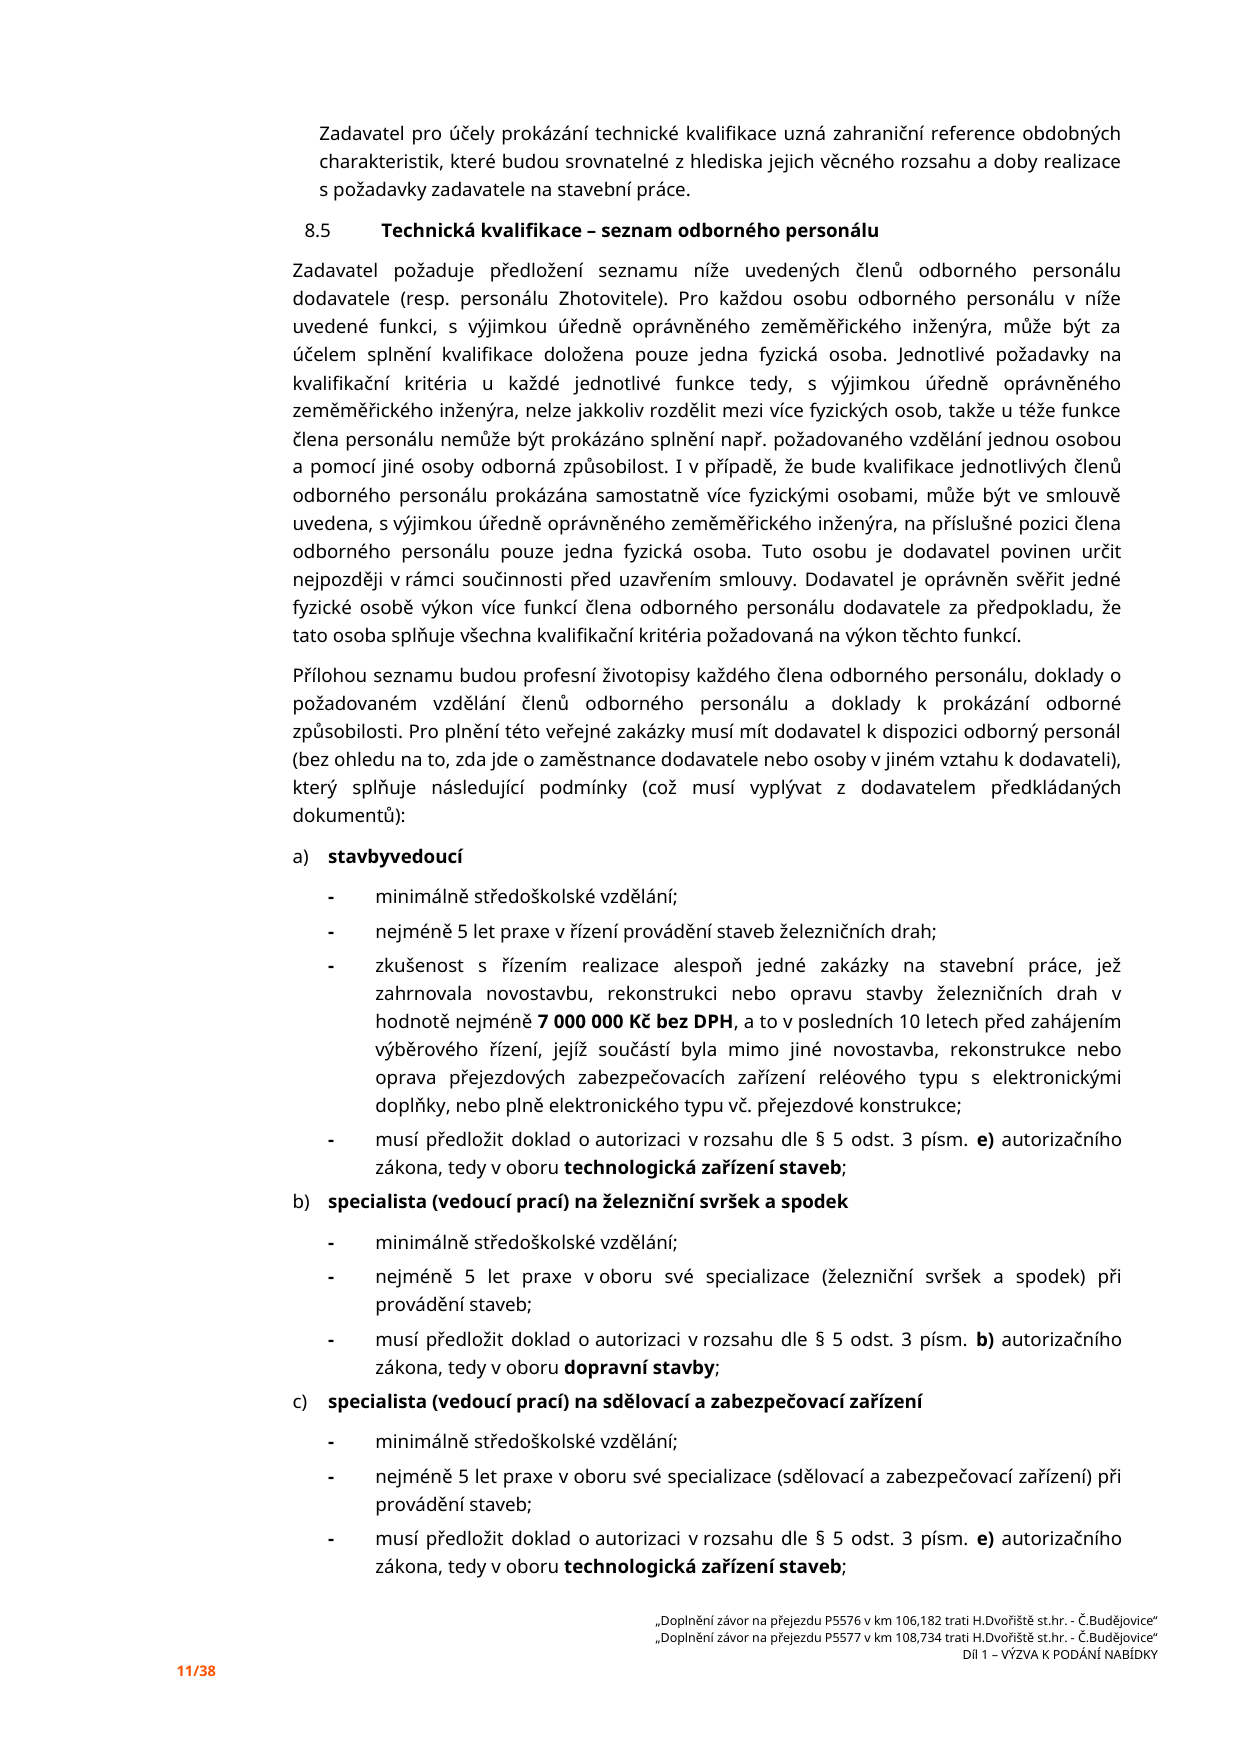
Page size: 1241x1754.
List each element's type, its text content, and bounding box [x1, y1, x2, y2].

text musí předložit doklad o autorizaci v rozsahu dle § 5 odst. 3 písm. e) autorizačního zákona, tedy v oboru technologická zařízení staveb; [328, 1127, 1122, 1180]
text Zadavatel pro účely prokázání technické kvalifikace uzná zahraniční reference obdobných charakteristik, které budou srovnatelné z hlediska jejich věcného rozsahu a doby realizace s požadavky zadavatele na stavební práce. [319, 121, 1122, 202]
text zkušenost s řízením realizace alespoň jedné zakázky na stavební práce, jež zahrnovala novostavbu, rekonstrukci nebo opravu stavby železničních drah v hodnotě nejméně 7 000 000 Kč bez DPH, a to v posledních 10 letech před zahájením výběrového řízení, jejíž součástí byla mimo jiné novostavba, rekonstrukce nebo oprava přejezdových zabezpečovacích zařízení reléového typu s elektronickými doplňky, nebo plně elektronického typu vč. přejezdové konstrukce; [328, 952, 1122, 1118]
text minimálně středoškolské vzdělání; [328, 1229, 1122, 1255]
text musí předložit doklad o autorizaci v rozsahu dle § 5 odst. 3 písm. b) autorizačního zákona, tedy v oboru dopravní stavby; [328, 1326, 1122, 1379]
text specialista (vedoucí prací) na železniční svršek a spodek [292, 1189, 1122, 1214]
text nejméně 5 let praxe v oboru své specializace (sdělovací a zabezpečovací zařízení) při provádění staveb; [328, 1463, 1122, 1517]
text Technická kvalifikace – seznam odborného personálu [304, 217, 1122, 243]
text nejméně 5 let praxe v oboru své specializace (železniční svršek a spodek) při provádění staveb; [328, 1264, 1122, 1317]
text Zadavatel požaduje předložení seznamu níže uvedených členů odborného personálu dodavatele (resp. personálu Zhotovitele). Pro každou osobu odborného personálu v níže uvedené funkci, s výjimkou úředně oprávněného zeměměřického inženýra, může být za účelem splnění kvalifikace doložena pouze jedna fyzická osoba. Jednotlivé požadavky na kvalifikační kritéria u každé jednotlivé funkce tedy, s výjimkou úředně oprávněného zeměměřického inženýra, nelze jakkoliv rozdělit mezi více fyzických osob, takže u téže funkce člena personálu nemůže být prokázáno splnění např. požadovaného vzdělání jednou osobou a pomocí jiné osoby odborná způsobilost. I v případě, že bude kvalifikace jednotlivých členů odborného personálu prokázána samostatně více fyzickými osobami, může být ve smlouvě uvedena, s výjimkou úředně oprávněného zeměměřického inženýra, na příslušné pozici člena odborného personálu pouze jedna fyzická osoba. Tuto osobu je dodavatel povinen určit nejpozději v rámci součinnosti před uzavřením smlouvy. Dodavatel je oprávněn svěřit jedné fyzické osobě výkon více funkcí člena odborného personálu dodavatele za předpokladu, že tato osoba splňuje všechna kvalifikační kritéria požadovaná na výkon těchto funkcí. [292, 258, 1122, 647]
list stavbyvedoucí [292, 843, 1122, 869]
text musí předložit doklad o autorizaci v rozsahu dle § 5 odst. 3 písm. e) autorizačního zákona, tedy v oboru technologická zařízení staveb; [328, 1525, 1122, 1579]
text specialista (vedoucí prací) na sdělovací a zabezpečovací zařízení [292, 1388, 1122, 1414]
text minimálně středoškolské vzdělání; [328, 1429, 1122, 1454]
text nejméně 5 let praxe v řízení provádění staveb železničních drah; [328, 918, 1122, 943]
text minimálně středoškolské vzdělání; [328, 884, 1122, 909]
text Přílohou seznamu budou profesní životopisy každého člena odborného personálu, doklady o požadovaném vzdělání členů odborného personálu a doklady k prokázání odborné způsobilosti. Pro plnění této veřejné zakázky musí mít dodavatel k dispozici odborný personál (bez ohledu na to, zda jde o zaměstnance dodavatele nebo osoby v jiném vztahu k dodavateli), který splňuje následující podmínky (což musí vyplývat z dodavatelem předkládaných dokumentů): [292, 662, 1122, 828]
